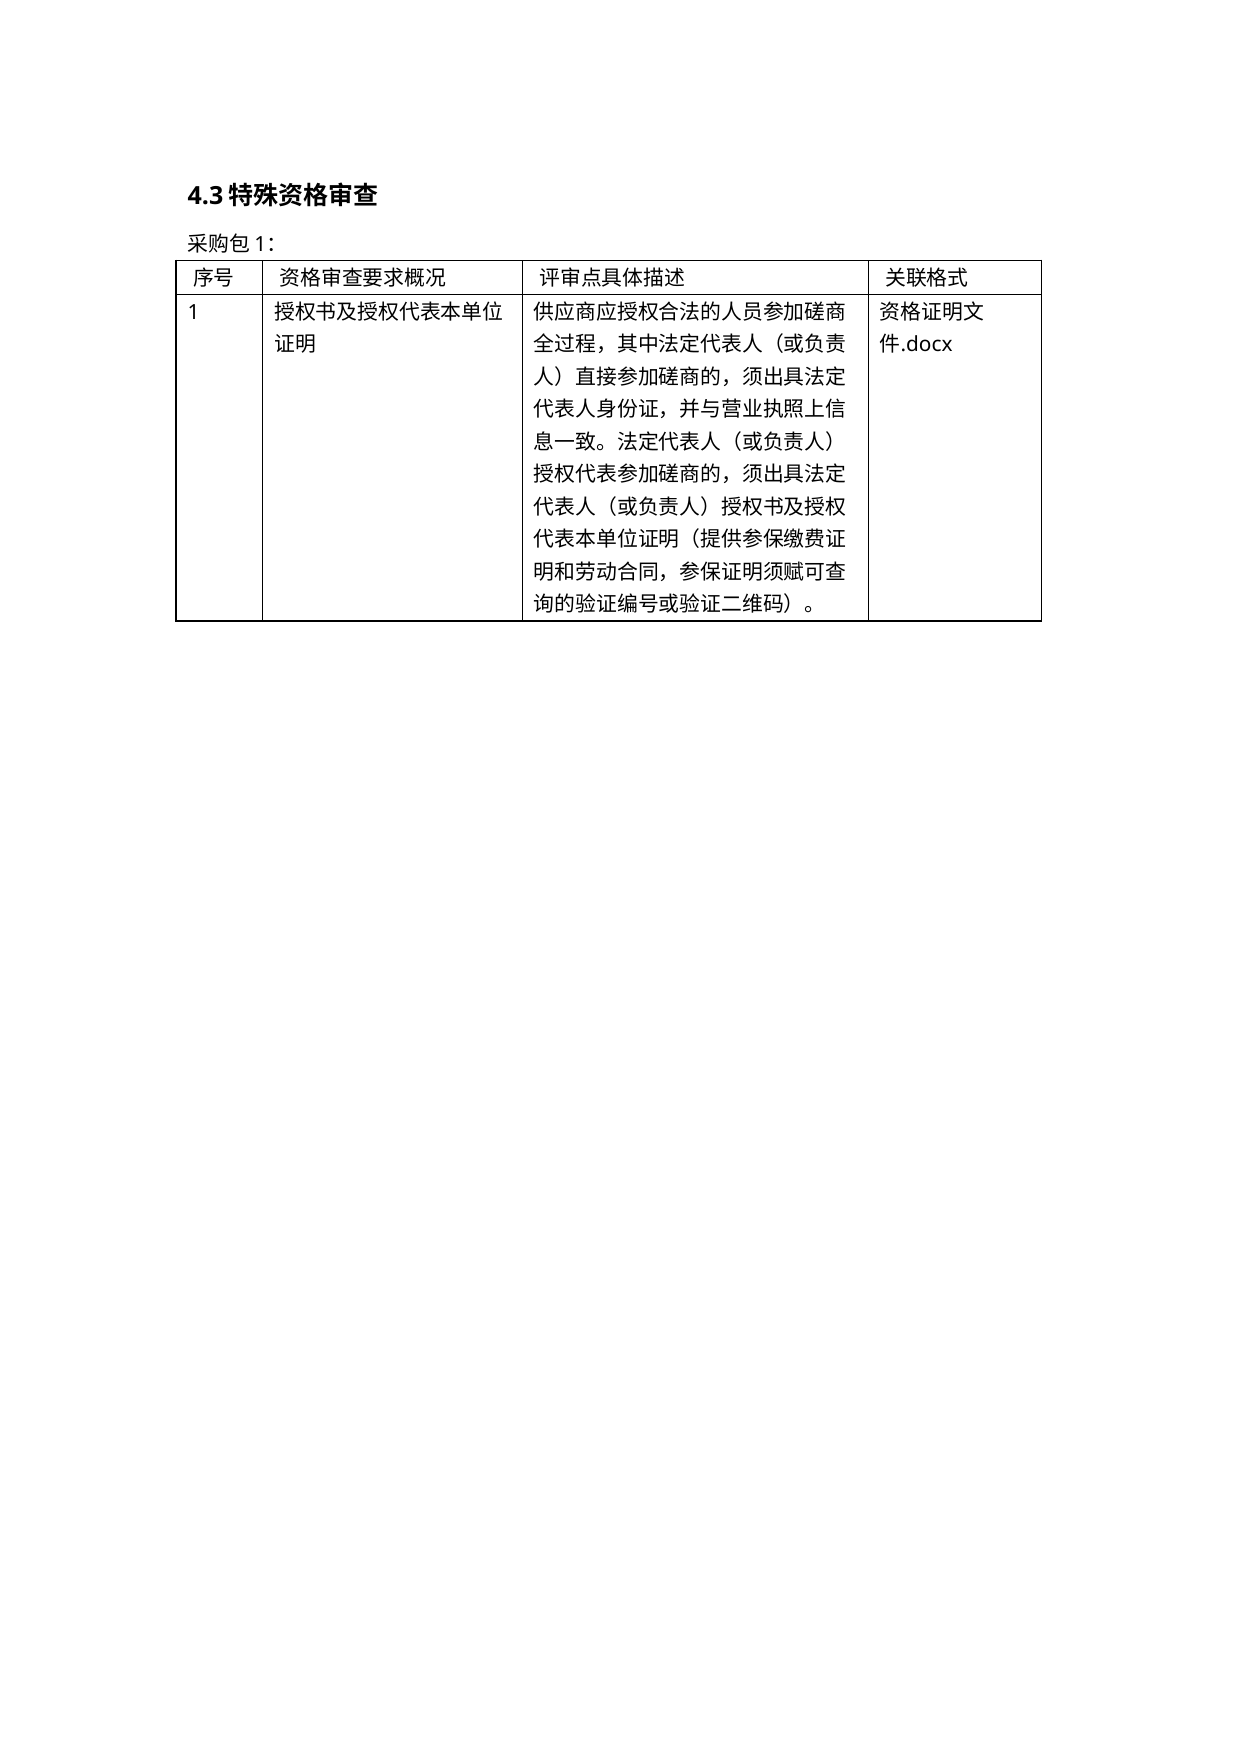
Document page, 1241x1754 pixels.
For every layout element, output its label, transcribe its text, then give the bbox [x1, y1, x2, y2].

table_cell 1 [177, 295, 262, 620]
table_header 序号 [177, 261, 262, 293]
table_cell 资格证明文件.docx [869, 295, 1041, 620]
table_header 资格审查要求概况 [263, 261, 522, 293]
table_cell 供应商应授权合法的人员参加磋商全过程，其中法定代表人（或负责人）直接参加磋商的，须出具法定代表人身份证，并与营业执照上信息一致。法定代表人（或负责人）授权代表参加磋商的，须出具法定代表人（或负责人）授权书及授权代表本单位证明（提供参保缴费证明和劳动合同，参保证明须赋可查询的验证编号或验证二维码）。 [523, 295, 868, 620]
table_header 评审点具体描述 [523, 261, 868, 293]
text 采购包1： [187, 227, 1053, 259]
table_header 关联格式 [869, 261, 1041, 293]
table_cell 授权书及授权代表本单位证明 [263, 295, 522, 620]
text 4.3特殊资格审查 [187, 162, 1053, 227]
